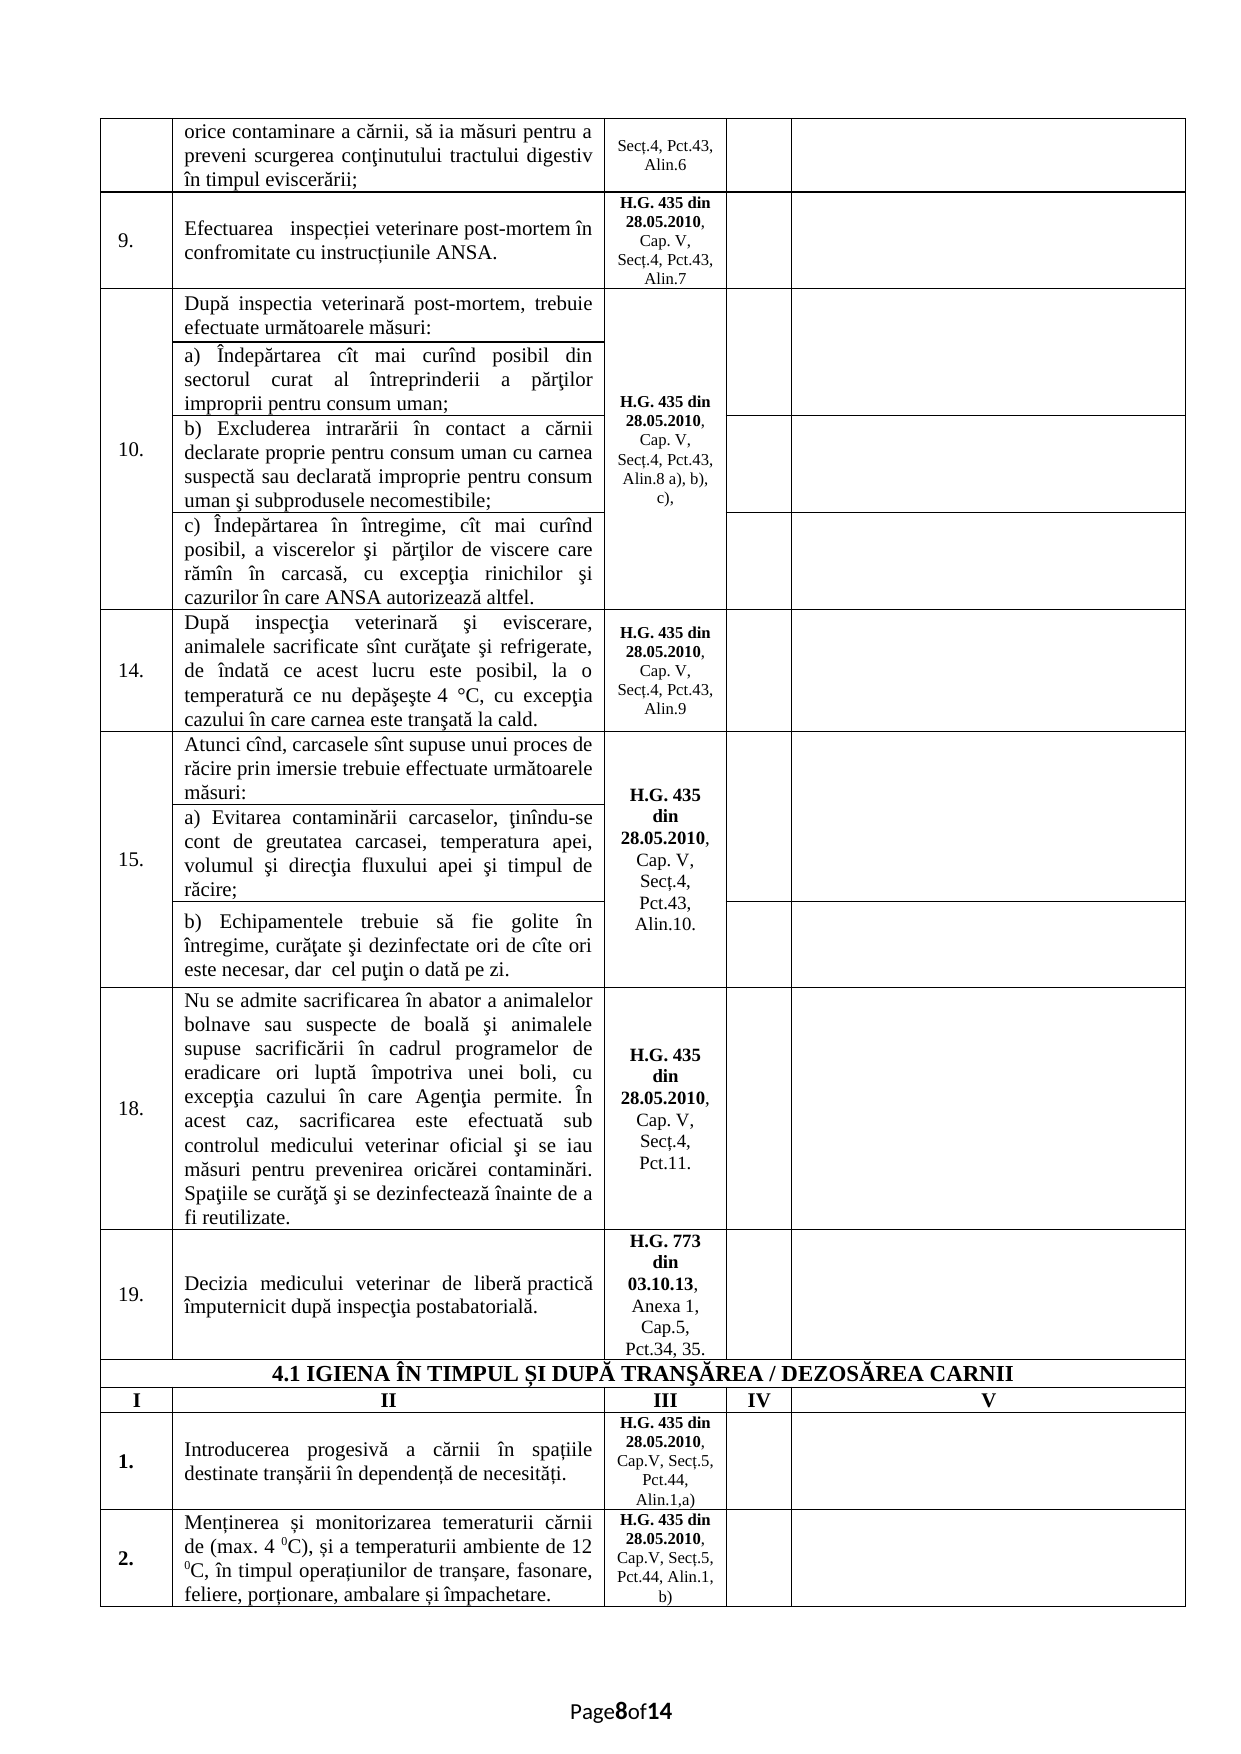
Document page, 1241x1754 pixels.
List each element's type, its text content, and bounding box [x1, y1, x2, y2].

table_cell H.G. 435 din 28.05.2010, Cap. V, Secț.4, Pct.11. [605, 988, 726, 1229]
table_cell [727, 193, 791, 288]
table_cell Menținerea și monitorizarea temeraturii cărnii de (max. 4 0C), și a temperaturii ambiente de 12 0C, în timpul operațiunilor de tranșare, fasonare, feliere, porționare, ambalare și împachetare. [173, 1510, 604, 1606]
table_cell a) Îndepărtarea cît mai curînd posibil din sectorul curat al întreprinderii a părţilor improprii pentru consum uman; [173, 343, 604, 415]
table_cell H.G. 435 din 28.05.2010, Cap.V, Secț.5, Pct.44, Alin.1, b) [605, 1510, 726, 1606]
table_cell [727, 289, 791, 415]
table_cell III [605, 1388, 726, 1412]
table_cell [727, 513, 791, 609]
table_cell [727, 988, 791, 1229]
table_cell Decizia medicului veterinar de liberă practică împuternicit după inspecţia postabatorială. [173, 1230, 604, 1359]
table_cell [792, 902, 1185, 987]
table_cell Nu se admite sacrificarea în abator a animalelor bolnave sau suspecte de boală şi animalele supuse sacrificării în cadrul programelor de eradicare ori luptă împotriva unei boli, cu excepţia cazului în care Agenţia permite. În acest caz, sacrificarea este efectuată sub controlul medicului veterinar oficial şi se iau măsuri pentru prevenirea oricărei contaminări. Spaţiile se curăţă şi se dezinfectează înainte de a fi reutilizate. [173, 988, 604, 1229]
table_cell II [173, 1388, 604, 1412]
table_cell H.G. 435 din 28.05.2010, Cap. V, Secț.4, Pct.43, Alin.10. [605, 732, 726, 987]
table_cell Atunci cînd, carcasele sînt supuse unui proces de răcire prin imersie trebuie effectuate următoarele măsuri: [173, 732, 604, 804]
table_cell [101, 1510, 172, 1606]
table_cell [792, 732, 1185, 901]
table_cell Efectuarea inspecției veterinare post-mortem în confromitate cu instrucțiunile ANSA. [173, 193, 604, 288]
table_cell [101, 988, 172, 1229]
table_cell [792, 1510, 1185, 1606]
table_cell [101, 732, 172, 987]
table_cell [792, 610, 1185, 731]
table_cell [101, 1230, 172, 1359]
table_cell H.G. 773 din 03.10.13, Anexa 1, Cap.5, Pct.34, 35. [605, 1230, 726, 1359]
table_cell [792, 513, 1185, 609]
table_cell După inspecţia veterinară şi eviscerare, animalele sacrificate sînt curăţate şi refrigerate, de îndată ce acest lucru este posibil, la o temperatură ce nu depăşeşte 4 °C, cu excepţia cazului în care carnea este tranşată la cald. [173, 610, 604, 731]
table_cell [101, 1413, 172, 1508]
table_cell [792, 119, 1185, 191]
table_cell 4.1 IGIENA ÎN TIMPUL ȘI DUPĂ TRANŞĂREA / DEZOSĂREA CARNII [101, 1360, 1185, 1387]
table_cell [792, 1413, 1185, 1508]
table_cell [727, 1230, 791, 1359]
table_cell [727, 119, 791, 191]
table_cell [727, 902, 791, 987]
table_cell [792, 988, 1185, 1229]
table_cell [101, 193, 172, 288]
table_cell H.G. 435 din 28.05.2010, Cap. V, Secț.4, Pct.43, Alin.9 [605, 610, 726, 731]
table_cell H.G. 435 din 28.05.2010, Cap.V, Secț.5, Pct.44, Alin.1,a) [605, 1413, 726, 1508]
table_cell [792, 193, 1185, 288]
table_cell [727, 1413, 791, 1508]
table_cell [792, 289, 1185, 415]
table_cell [792, 1230, 1185, 1359]
table_cell IV [727, 1388, 791, 1412]
table_cell [101, 119, 172, 191]
table_cell [727, 1510, 791, 1606]
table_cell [605, 119, 726, 191]
table_cell a) Evitarea contaminării carcaselor, ţinîndu-se cont de greutatea carcasei, temperatura apei, volumul şi direcţia fluxului apei şi timpul de răcire; [173, 805, 604, 901]
table_cell [727, 732, 791, 901]
table_cell I [101, 1388, 172, 1412]
table_cell După inspectia veterinară post-mortem, trebuie efectuate următoarele măsuri: [173, 289, 604, 341]
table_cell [173, 119, 604, 191]
table_cell [101, 610, 172, 731]
table_cell [727, 610, 791, 731]
table_cell H.G. 435 din 28.05.2010, Cap. V, Secț.4, Pct.43, Alin.7 [605, 193, 726, 288]
table_cell H.G. 435 din 28.05.2010, Cap. V, Secț.4, Pct.43, Alin.8 a), b), c), [605, 289, 726, 609]
table_cell Introducerea progesivă a cărnii în spațiile destinate tranșării în dependență de necesități. [173, 1413, 604, 1508]
table_cell [101, 289, 172, 609]
table_cell V [792, 1388, 1185, 1412]
table_cell b) Excluderea intrarării în contact a cărnii declarate proprie pentru consum uman cu carnea suspectă sau declarată improprie pentru consum uman şi subprodusele necomestibile; [173, 416, 604, 512]
table_cell b) Echipamentele trebuie să fie golite în întregime, curăţate şi dezinfectate ori de cîte ori este necesar, dar cel puţin o dată pe zi. [173, 902, 604, 987]
table_cell [727, 416, 791, 512]
table_cell c) Îndepărtarea în întregime, cît mai curînd posibil, a viscerelor şi părţilor de viscere care rămîn în carcasă, cu excepţia rinichilor şi cazurilor în care ANSA autorizează altfel. [173, 513, 604, 609]
table_cell [792, 416, 1185, 512]
